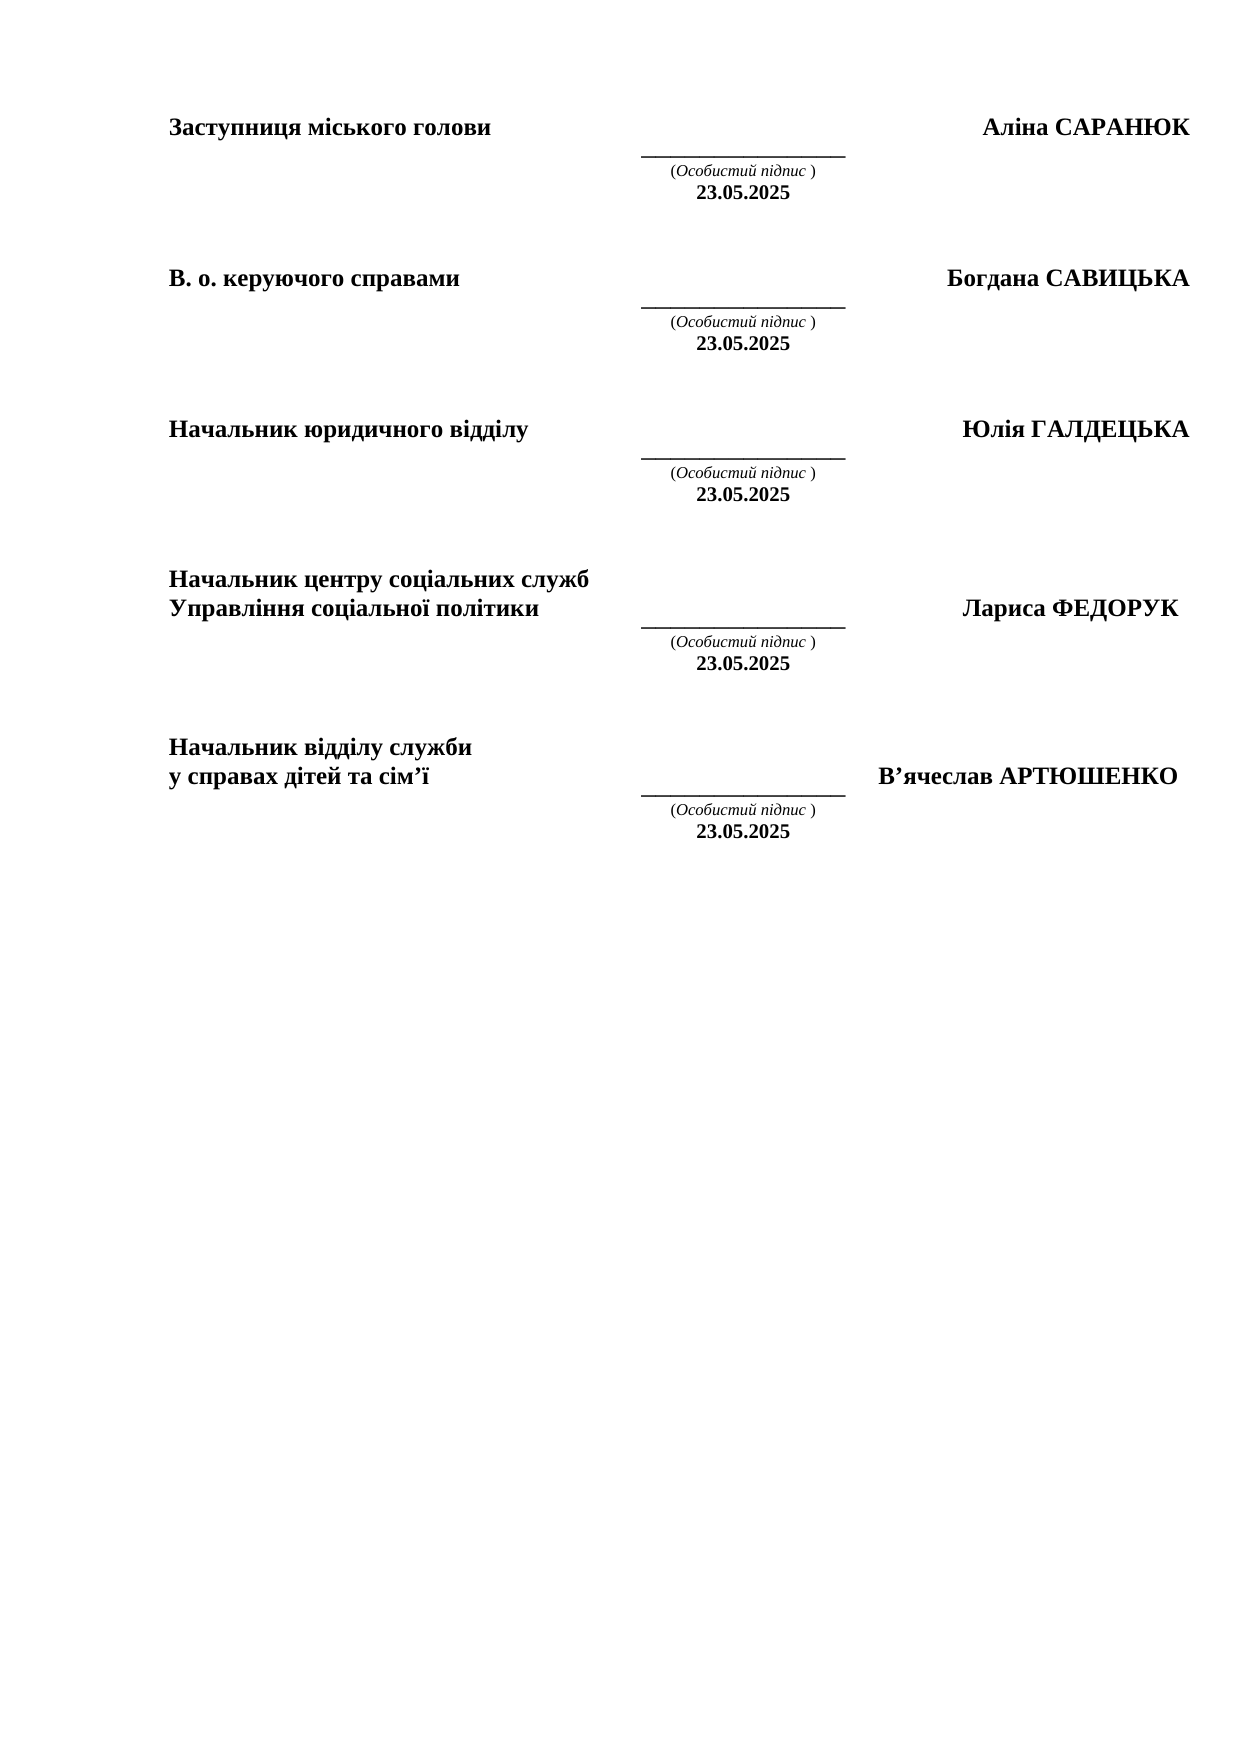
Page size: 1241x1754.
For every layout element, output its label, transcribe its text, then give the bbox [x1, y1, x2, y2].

table_cell ______________ (Особистий підпис ) 23.05.2025 [626, 414, 860, 564]
table_cell В’ячеслав АРТЮШЕНКО [860, 732, 1189, 900]
table_header ______________ (Особистий підпис ) 23.05.2025 [626, 112, 860, 263]
table_cell Начальник відділу служби у справах дітей та сім’ї [158, 732, 626, 900]
table_cell Начальник центру соціальних служб Управління соціальної політики [158, 564, 626, 732]
table_cell В. о. керуючого справами [158, 263, 626, 414]
table_cell ______________ (Особистий підпис ) 23.05.2025 [626, 564, 860, 732]
table_cell Юлія ГАЛДЕЦЬКА [860, 414, 1201, 564]
table_cell Богдана САВИЦЬКА [860, 263, 1201, 414]
table_cell ______________ (Особистий підпис ) 23.05.2025 [626, 263, 860, 414]
table_cell ______________ (Особистий підпис ) 23.05.2025 [626, 732, 860, 900]
table_cell Начальник юридичного відділу [158, 414, 626, 564]
table_header Аліна САРАНЮК [860, 112, 1201, 263]
table_cell Лариса ФЕДОРУК [860, 564, 1189, 732]
table_header Заступниця міського голови [158, 112, 626, 263]
